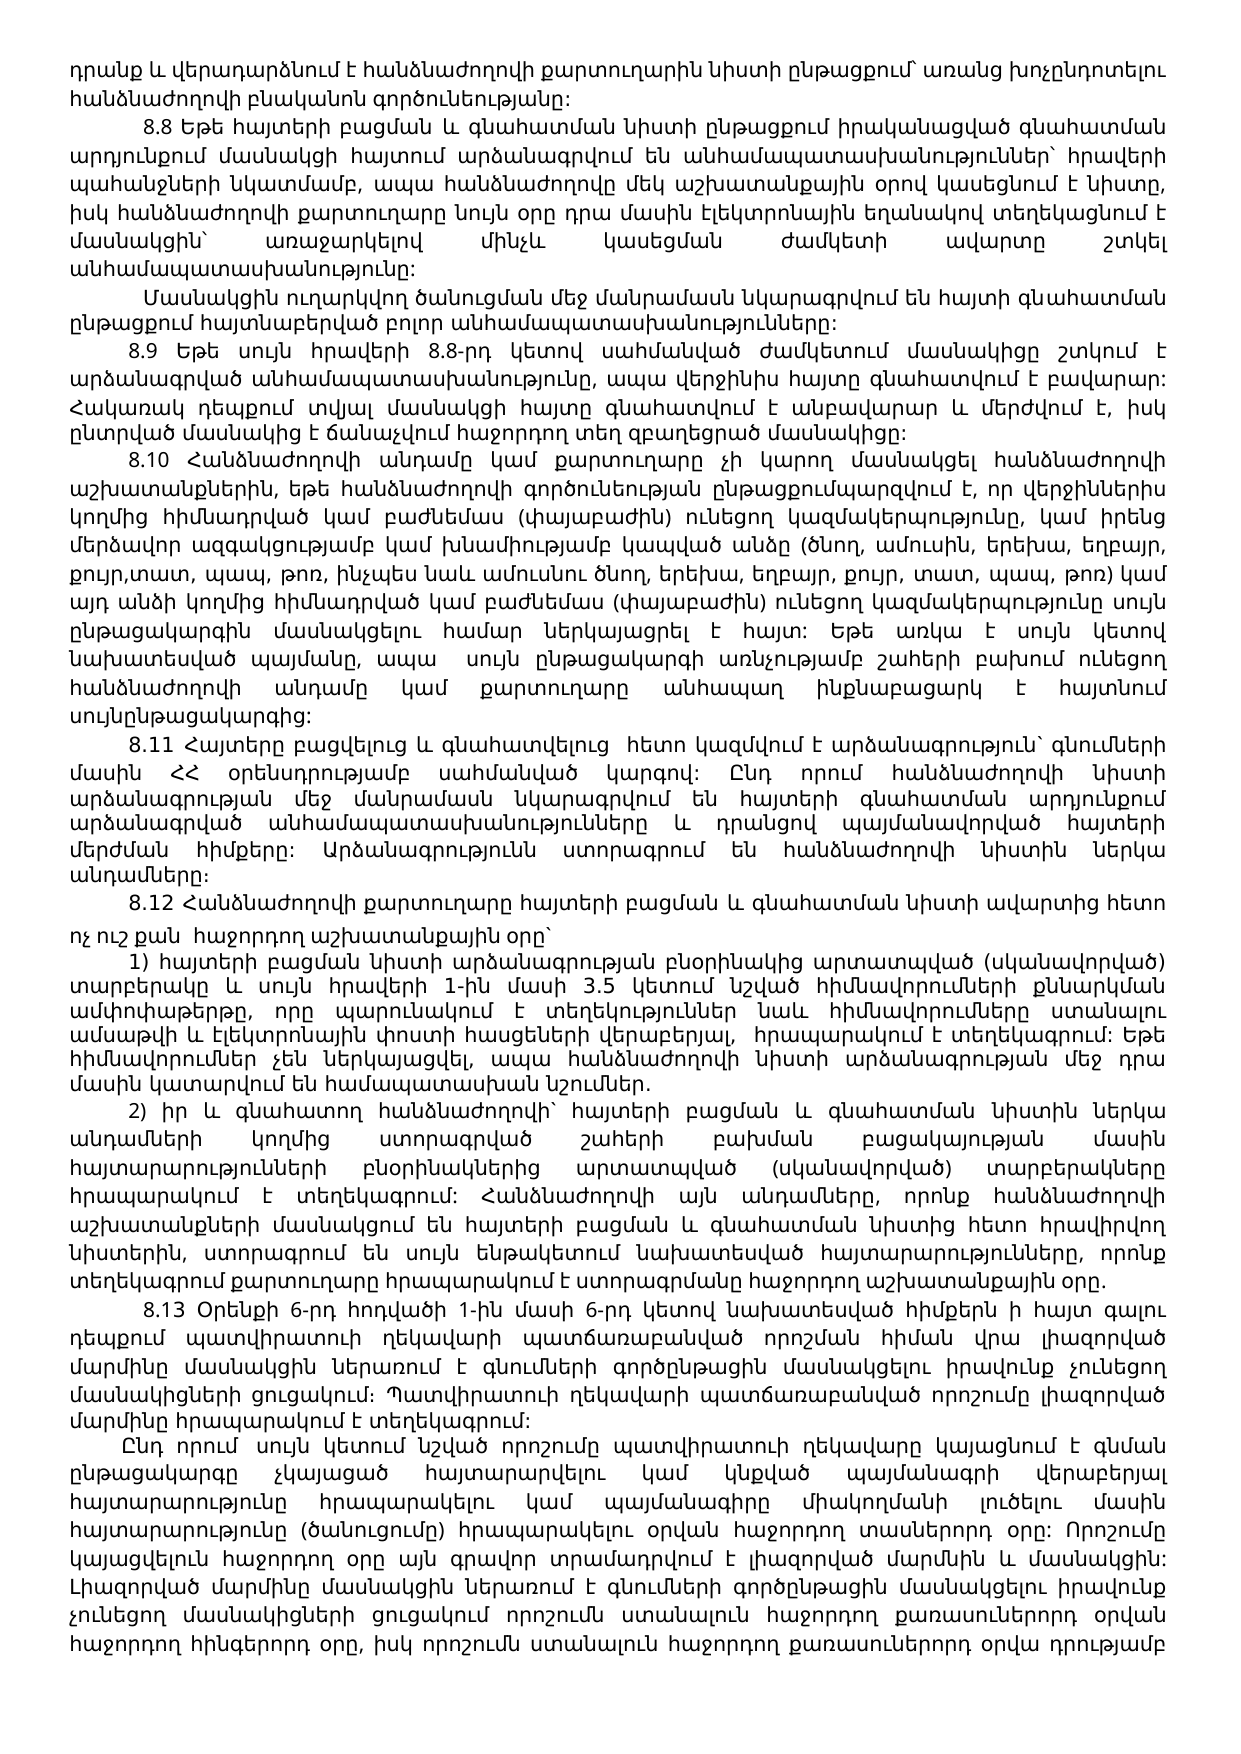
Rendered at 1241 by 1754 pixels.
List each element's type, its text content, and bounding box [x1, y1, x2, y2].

text 8.11 Հայտերը բացվելուց և գնահատվելուց հետո կազմվում է արձանագրություն` գնումների մասին ՀՀ օրենսդրությամբ սահմանված կարգով: Ընդ որում հանձնաժողովի նիստի արձանագրության մեջ մանրամասն նկարագրվում են հայտերի գնահատման արդյունքում արձանագրված անհամապատասխանությունները և դրանցով պայմանավորված հայտերի մերժման հիմքերը: Արձանագրությունն ստորագրում են հանձնաժողովի նիստին ներկա անդամները։ [69, 730, 1167, 888]
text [69, 1433, 1167, 1657]
text 8.9 Եթե սույն հրավերի 8.8-րդ կետով սահմանված ժամկետում մասնակիցը շտկում է արձանագրված անհամապատասխանությունը, ապա վերջինիս հայտը գնահատվում է բավարար: Հակառակ դեպքում տվյալ մասնակցի հայտը գնահատվում է անբավարար և մերժվում է, իսկ ընտրված մասնակից է ճանաչվում հաջորդող տեղ զբաղեցրած մասնակիցը: [69, 336, 1167, 445]
text 8.12 Հանձնաժողովի քարտուղարը հայտերի բացման և գնահատման նիստի ավարտից հետո ոչ ուշ քան հաջորդող աշխատանքային օրը` [69, 888, 1167, 950]
text 8.8 Եթե հայտերի բացման և գնահատման նիստի ընթացքում իրականացված գնահատման արդյունքում մասնակցի հայտում արձանագրվում են անհամապատասխանություններ՝ հրավերի պահանջների նկատմամբ, ապա հանձնաժողովը մեկ աշխատանքային օրով կասեցնում է նիստը, իսկ հանձնաժողովի քարտուղարը նույն օրը դրա մասին էլեկտրոնային եղանակով տեղեկացնում է մասնակցին՝ առաջարկելով մինչև կասեցման ժամկետի ավարտը շտկել անհամապատասխանությունը: [69, 112, 1167, 283]
text Մասնակցին ուղարկվող ծանուցման մեջ մանրամասն նկարագրվում են հայտի գնահատման ընթացքում հայտնաբերված բոլոր անհամապատասխանությունները: [69, 283, 1167, 336]
text 1) հայտերի բացման նիստի արձանագրության բնօրինակից արտատպված (սկանավորված) տարբերակը և սույն հրավերի 1-ին մասի 3.5 կետում նշված հիմնավորումների քննարկման ամփոփաթերթը, որը պարունակում է տեղեկություններ նաև հիմնավորումները ստանալու ամսաթվի և էլեկտրոնային փոստի հասցեների վերաբերյալ, հրապարակում է տեղեկագրում: Եթե հիմնավորումներ չեն ներկայացվել, ապա հանձնաժողովի նիստի արձանագրության մեջ դրա մասին կատարվում են համապատասխան նշումներ. [69, 950, 1167, 1096]
text 8.10 Հանձնաժողովի անդամը կամ քարտուղարը չի կարող մասնակցել հանձնաժողովի աշխատանքներին, եթե հանձնաժողովի գործունեության ընթացքումպարզվում է, որ վերջիններիս կողմից հիմնադրված կամ բաժնեմաս (փայաբաժին) ունեցող կազմակերպությունը, կամ իրենց մերձավոր ազգակցությամբ կամ խնամիությամբ կապված անձը (ծնող, ամուսին, երեխա, եղբայր, քույր,տատ, պապ, թոռ, ինչպես նաև ամուսնու ծնող, երեխա, եղբայր, քույր, տատ, պապ, թոռ) կամ այդ անձի կողմից հիմնադրված կամ բաժնեմաս (փայաբաժին) ունեցող կազմակերպությունը սույն ընթացակարգին մասնակցելու համար ներկայացրել է հայտ: Եթե առկա է սույն կետով նախատեսված պայմանը, ապա սույն ընթացակարգի առնչությամբ շահերի բախում ունեցող հանձնաժողովի անդամը կամ քարտուղարը անհապաղ ինքնաբացարկ է հայտնում սույնընթացակարգից: [69, 445, 1167, 730]
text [69, 56, 1167, 112]
text 2) իր և գնահատող հանձնաժողովի` հայտերի բացման և գնահատման նիստին ներկա անդամների կողմից ստորագրված շահերի բախման բացակայության մասին հայտարարությունների բնօրինակներից արտատպված (սկանավորված) տարբերակները հրապարակում է տեղեկագրում: Հանձնաժողովի այն անդամները, որոնք հանձնաժողովի աշխատանքների մասնակցում են հայտերի բացման և գնահատման նիստից հետո հրավիրվող նիստերին, ստորագրում են սույն ենթակետում նախատեսված հայտարարությունները, որոնք տեղեկագրում քարտուղարը հրապարակում է ստորագրմանը հաջորդող աշխատանքային օրը. [69, 1096, 1167, 1295]
text 8.13 Օրենքի 6-րդ հոդվածի 1-ին մասի 6-րդ կետով նախատեսված հիմքերն ի հայտ գալու դեպքում պատվիրատուի ղեկավարի պատճառաբանված որոշման հիման վրա լիազորված մարմինը մասնակցին ներառում է գնումների գործընթացին մասնակցելու իրավունք չունեցող մասնակիցների ցուցակում։ Պատվիրատուի ղեկավարի պատճառաբանված որոշումը լիազորված մարմինը հրապարակում է տեղեկագրում: [69, 1295, 1167, 1433]
